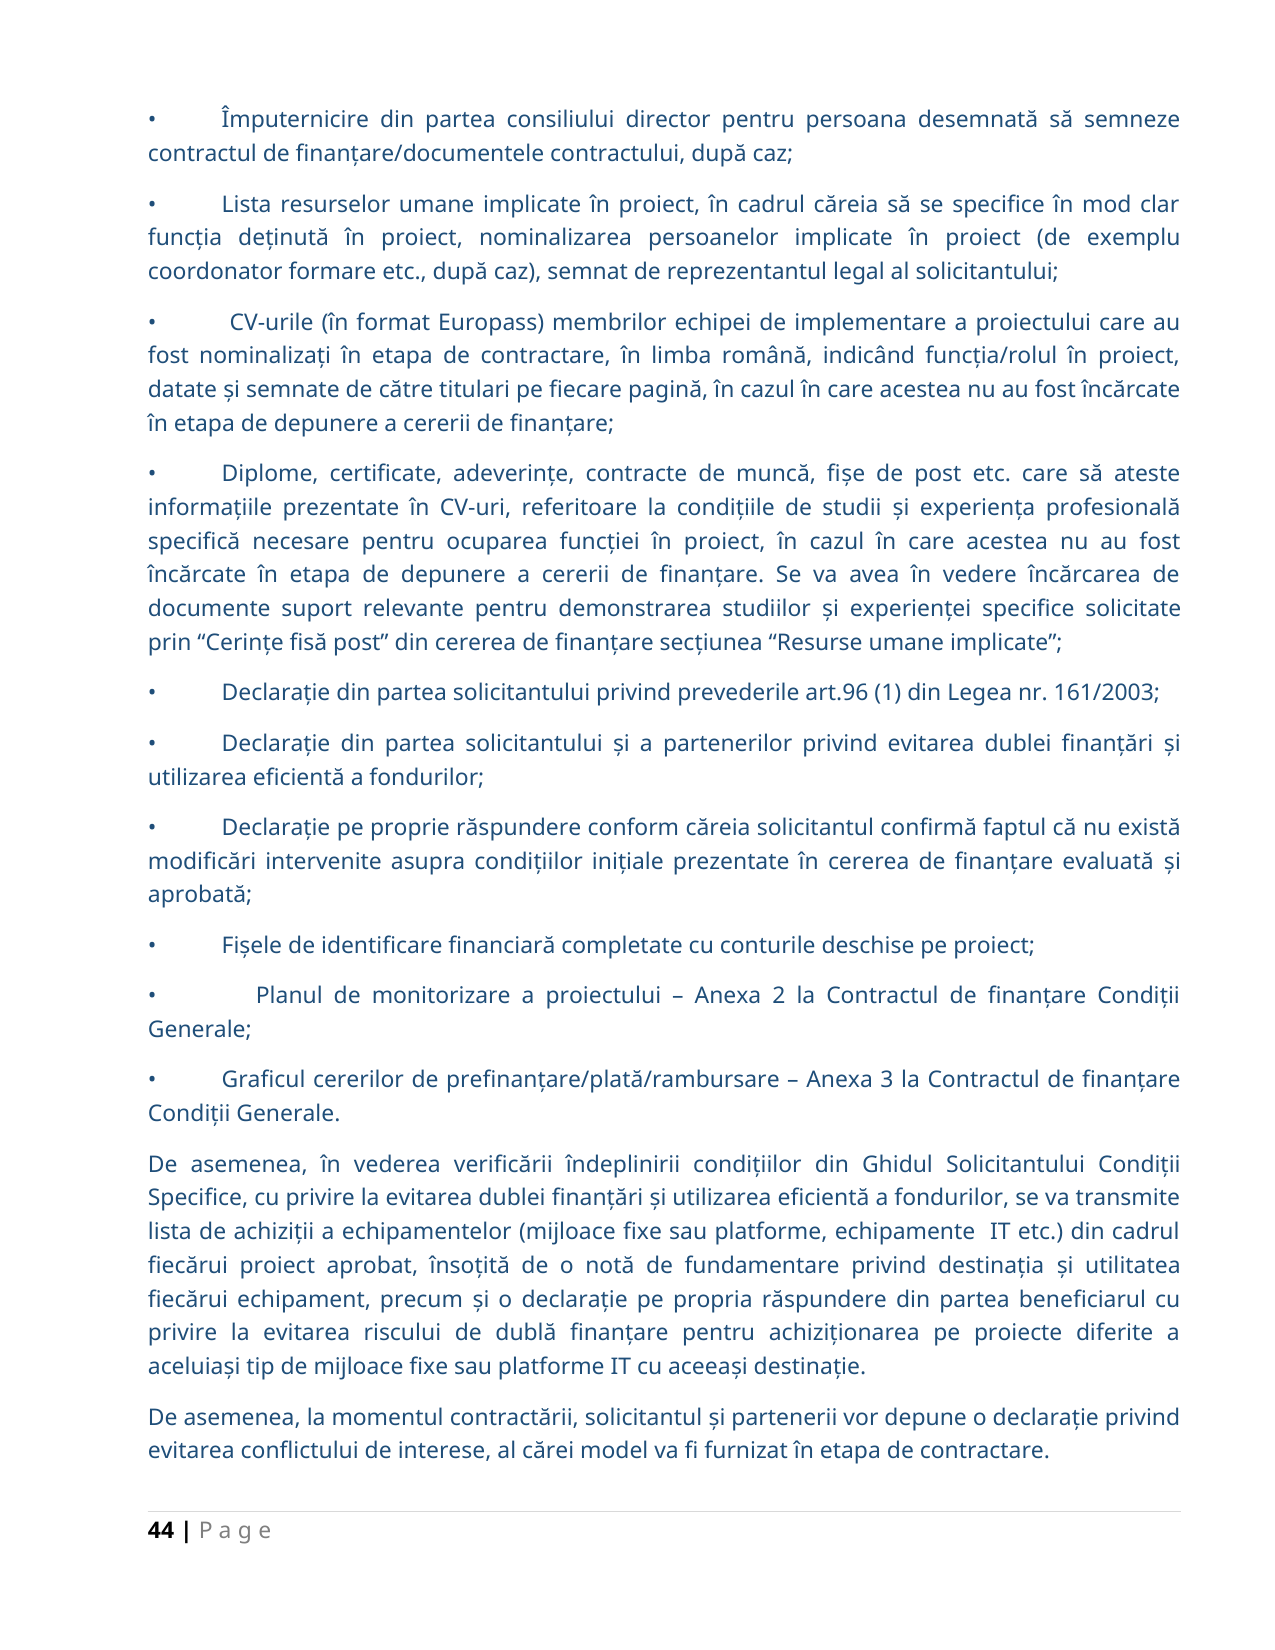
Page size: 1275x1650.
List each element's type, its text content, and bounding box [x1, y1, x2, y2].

text • Declarație din partea solicitantului și a partenerilor privind evitarea dublei finanțări și utilizarea eficientă a fondurilor; [148, 727, 1181, 792]
text De asemenea, în vederea verificării îndeplinirii condițiilor din Ghidul Solicitantului Condiții Specifice, cu privire la evitarea dublei finanțări și utilizarea eficientă a fondurilor, se va transmite lista de achiziții a echipamentelor (mijloace fixe sau platforme, echipamente IT etc.) din cadrul fiecărui proiect aprobat, însoțită de o notă de fundamentare privind destinația și utilitatea fiecărui echipament, precum și o declarație pe propria răspundere din partea beneficiarul cu privire la evitarea riscului de dublă finanțare pentru achiziționarea pe proiecte diferite a aceluiași tip de mijloace fixe sau platforme IT cu aceeași destinație. [148, 1148, 1181, 1381]
text • Lista resurselor umane implicate în proiect, în cadrul căreia să se specifice în mod clar funcția deținută în proiect, nominalizarea persoanelor implicate în proiect (de exemplu coordonator formare etc., după caz), semnat de reprezentantul legal al solicitantului; [148, 188, 1181, 286]
text • Planul de monitorizare a proiectului – Anexa 2 la Contractul de finanțare Condiții Generale; [148, 979, 1181, 1044]
text • Împuternicire din partea consiliului director pentru persoana desemnată să semneze contractul de finanțare/documentele contractului, după caz; [148, 103, 1181, 168]
text • Diplome, certificate, adeverințe, contracte de muncă, fișe de post etc. care să ateste informațiile prezentate în CV-uri, referitoare la condițiile de studii și experiența profesională specifică necesare pentru ocuparea funcției în proiect, în cazul în care acestea nu au fost încărcate în etapa de depunere a cererii de finanțare. Se va avea în vedere încărcarea de documente suport relevante pentru demonstrarea studiilor și experienței specifice solicitate prin “Cerințe fisă post” din cererea de finanțare secțiunea “Resurse umane implicate”; [148, 457, 1181, 657]
text • Declarație din partea solicitantului privind prevederile art.96 (1) din Legea nr. 161/2003; [148, 676, 1181, 708]
text De asemenea, la momentul contractării, solicitantul și partenerii vor depune o declarație privind evitarea conflictului de interese, al cărei model va fi furnizat în etapa de contractare. [148, 1401, 1181, 1466]
text • Fișele de identificare financiară completate cu conturile deschise pe proiect; [148, 929, 1181, 960]
text • Declarație pe proprie răspundere conform căreia solicitantul confirmă faptul că nu există modificări intervenite asupra condițiilor inițiale prezentate în cererea de finanțare evaluată și aprobată; [148, 811, 1181, 910]
text • Graficul cererilor de prefinanțare/plată/rambursare – Anexa 3 la Contractul de finanțare Condiții Generale. [148, 1063, 1181, 1128]
text • CV-urile (în format Europass) membrilor echipei de implementare a proiectului care au fost nominalizați în etapa de contractare, în limba română, indicând funcția/rolul în proiect, datate și semnate de către titulari pe fiecare pagină, în cazul în care acestea nu au fost încărcate în etapa de depunere a cererii de finanțare; [148, 306, 1181, 438]
